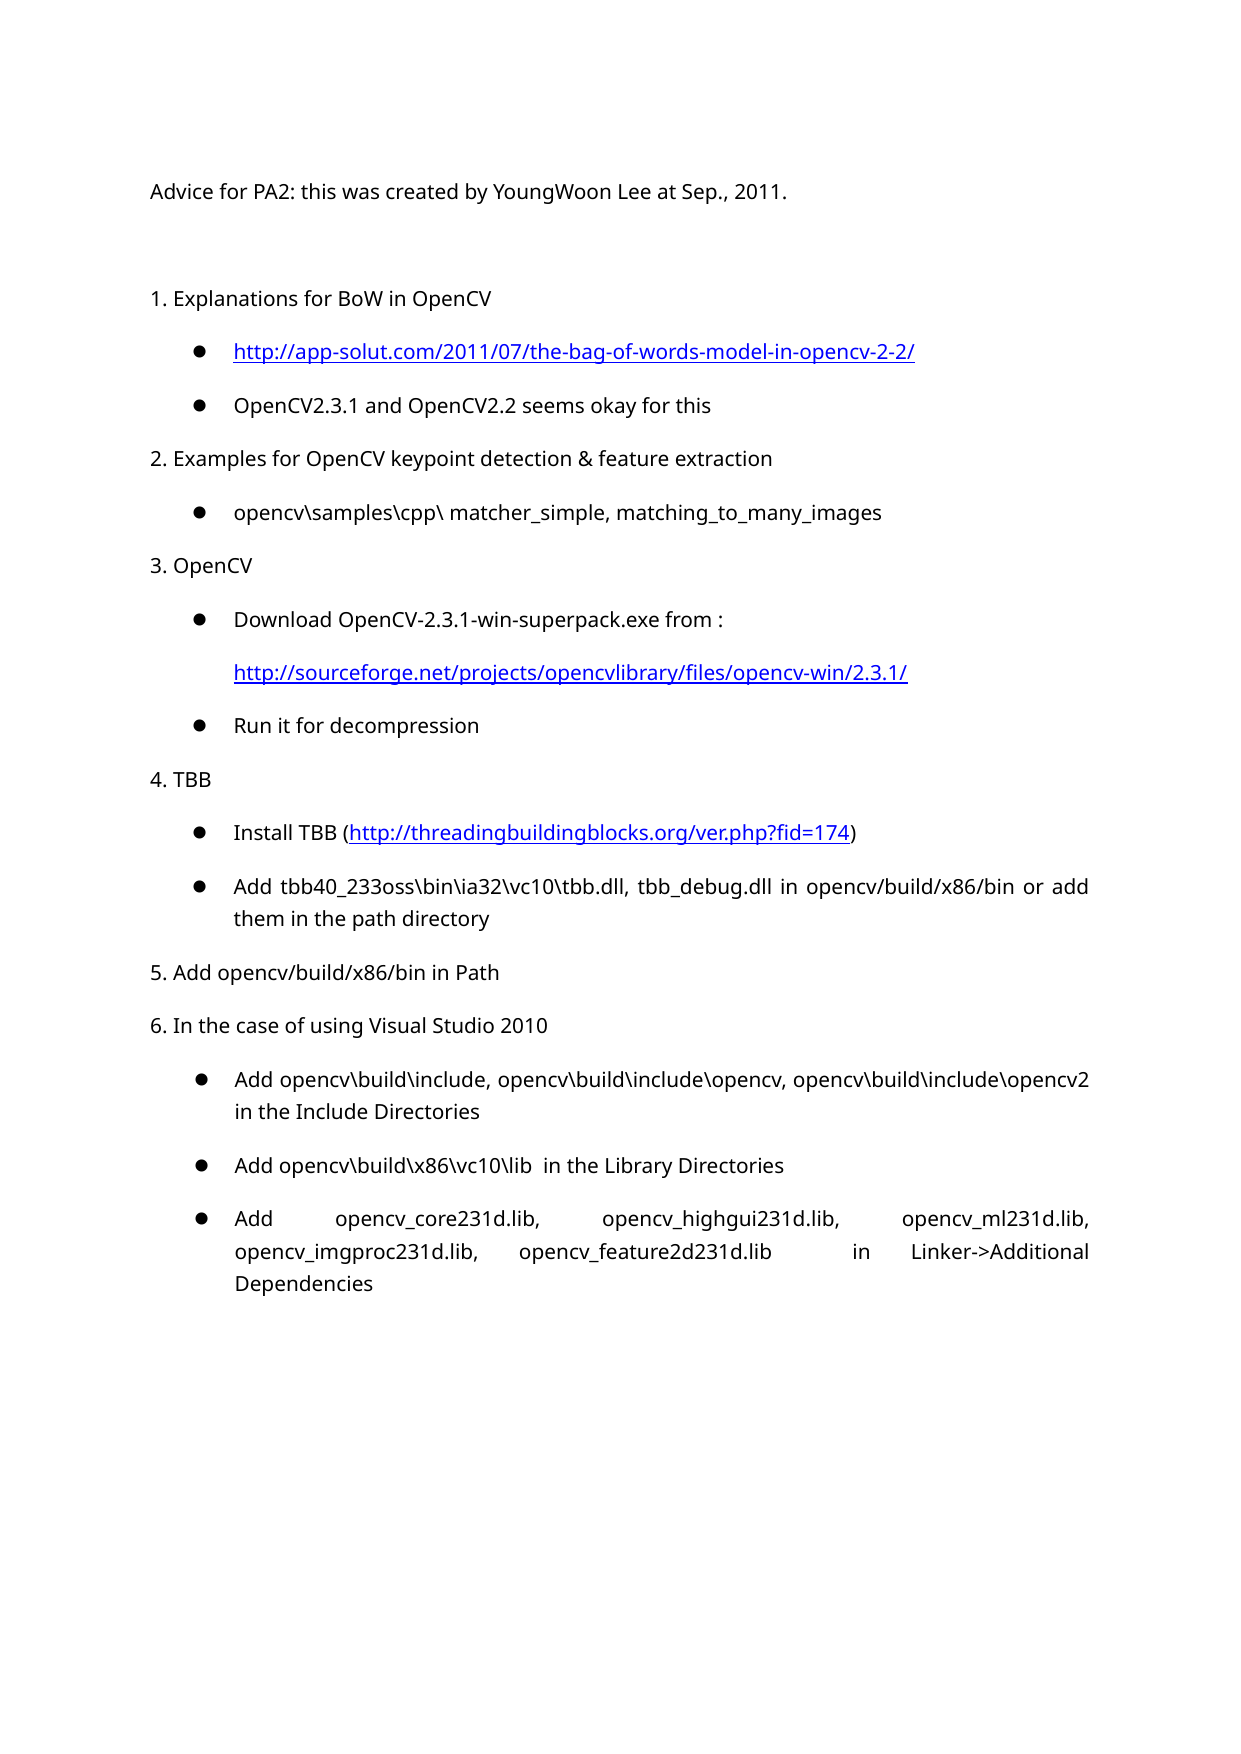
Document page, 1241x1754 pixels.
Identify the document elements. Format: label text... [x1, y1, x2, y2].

list OpenCV2.3.1 and OpenCV2.2 seems okay for this [192, 391, 1090, 419]
list Add opencv_core231d.lib, opencv_highgui231d.lib, opencv_ml231d.lib, opencv_imgproc231d.lib, opencv_feature2d231d.lib in Linker->Additional Dependencies [194, 1204, 1090, 1298]
text 5. Add opencv/build/x86/bin in Path [150, 958, 1090, 986]
text Advice for PA2: this was created by YoungWoon Lee at Sep., 2011. [150, 177, 1090, 206]
list Install TBB (http://threadingbuildingblocks.org/ver.php?fid=174) [192, 818, 1090, 847]
list Run it for decompression [192, 712, 1090, 740]
list Add opencv\build\include, opencv\build\include\opencv, opencv\build\include\opencv2 in the Include Directories [194, 1065, 1090, 1126]
text 1. Explanations for BoW in OpenCV [150, 284, 1090, 312]
text 6. In the case of using Visual Studio 2010 [150, 1011, 1090, 1040]
text 4. TBB [150, 765, 1090, 793]
list Add tbb40_233oss\bin\ia32\vc10\tbb.dll, tbb_debug.dll in opencv/build/x86/bin or add them in the path directory [192, 872, 1090, 933]
text 3. OpenCV [150, 551, 1090, 580]
list Download OpenCV-2.3.1-win-superpack.exe from : [192, 605, 1090, 633]
list http://app-solut.com/2011/07/the-bag-of-words-model-in-opencv-2-2/ [192, 337, 1090, 366]
list Add opencv\build\x86\vc10\lib in the Library Directories [194, 1151, 1090, 1179]
list opencv\samples\cpp\ matcher_simple, matching_to_many_images [192, 498, 1090, 526]
text 2. Examples for OpenCV keypoint detection & feature extraction [150, 444, 1090, 473]
list http://sourceforge.net/projects/opencvlibrary/files/opencv-win/2.3.1/ [233, 658, 1090, 687]
